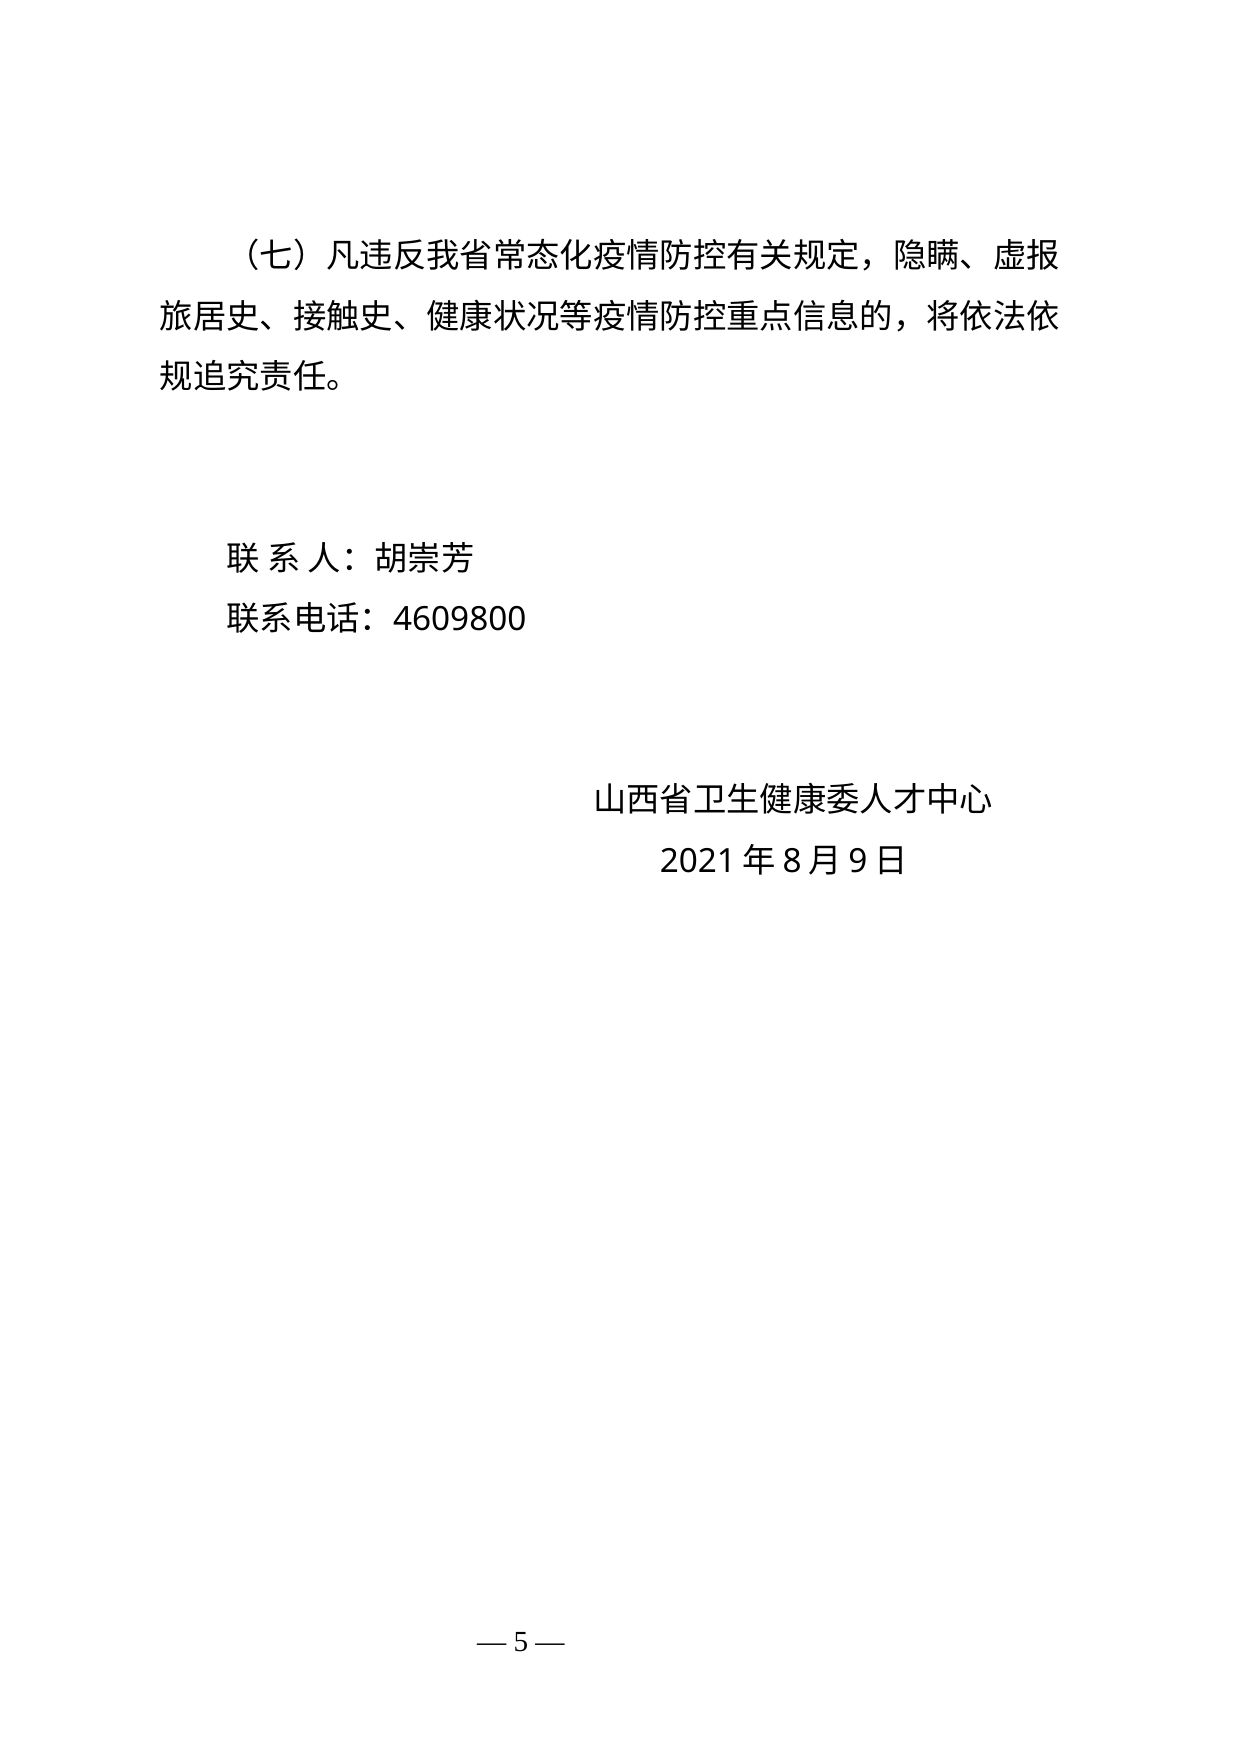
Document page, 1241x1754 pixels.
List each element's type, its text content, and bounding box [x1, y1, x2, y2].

text 山西省卫生健康委人才中心 [159, 763, 1081, 824]
text 联 系 人：胡崇芳 [159, 522, 1081, 582]
text （七）凡违反我省常态化疫情防控有关规定，隐瞒、虚报旅居史、接触史、健康状况等疫情防控重点信息的，将依法依规追究责任。 [159, 219, 1081, 401]
text 2021年8月9日 [159, 824, 1081, 884]
text 联系电话：4609800 [159, 582, 1081, 642]
